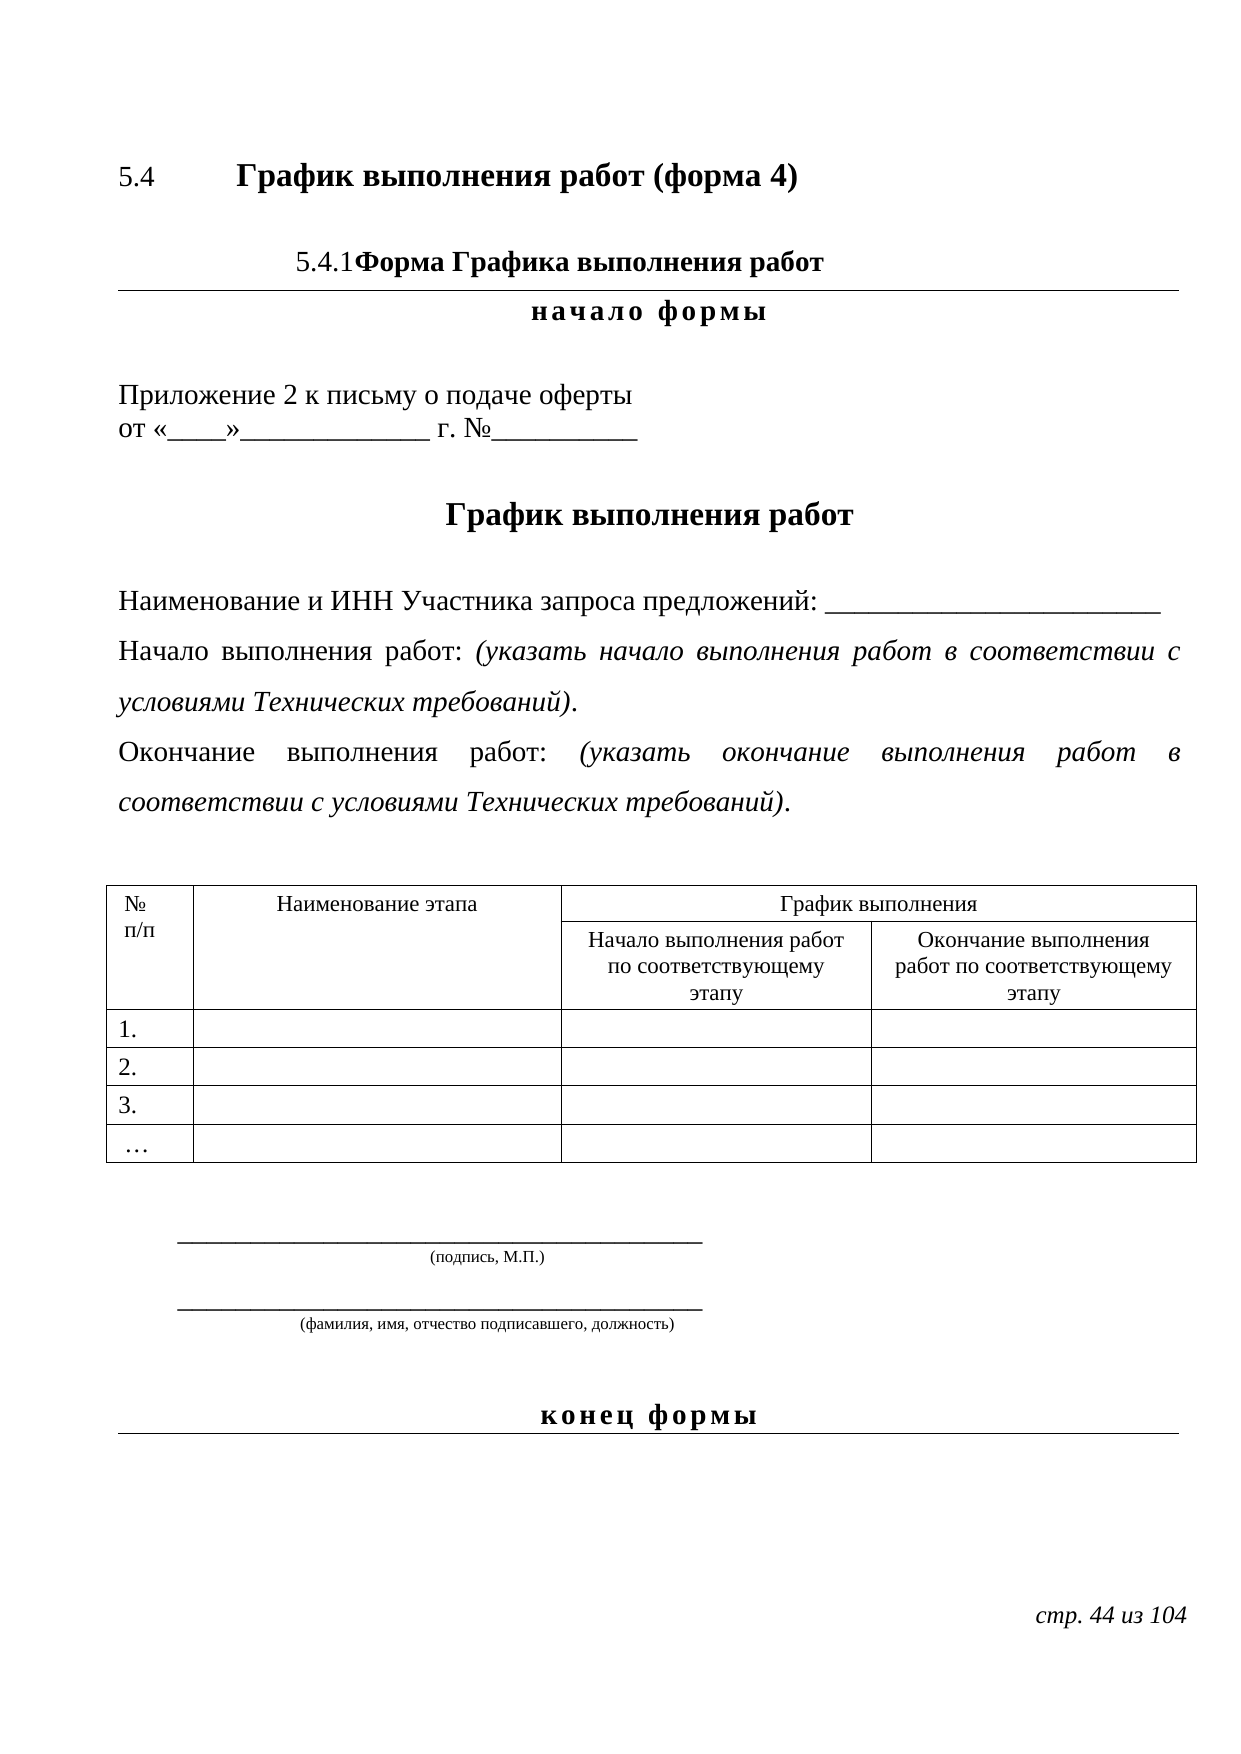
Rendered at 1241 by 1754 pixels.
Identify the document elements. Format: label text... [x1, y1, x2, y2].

table_cell [107, 1048, 193, 1085]
text Начало выполнения работ: (указать начало выполнения работ в соответствии с условиями Технических требований). [118, 633, 1181, 717]
table_cell … [107, 1125, 193, 1162]
table_cell [194, 1048, 561, 1085]
table_cell [872, 1048, 1196, 1085]
text (подпись, М.П.) [118, 1246, 797, 1280]
table_header График выполнения [562, 886, 1196, 921]
table_cell [194, 1125, 561, 1162]
table_cell [562, 1048, 871, 1085]
text Наименование и ИНН Участника запроса предложений: _______________________ [118, 583, 1181, 617]
table_header Наименование этапа [194, 886, 561, 1009]
text начало формы [118, 291, 1179, 327]
text График выполнения работ [118, 494, 1181, 533]
table_cell [107, 1010, 193, 1047]
text конец формы [118, 1397, 1179, 1433]
table_cell [562, 1086, 871, 1123]
table_cell [872, 1010, 1196, 1047]
table_cell [562, 1125, 871, 1162]
table_cell [872, 1086, 1196, 1123]
table_header № п/п [107, 886, 193, 1009]
table_cell [562, 1010, 871, 1047]
text Окончание выполнения работ: (указать окончание выполнения работ в соответствии с условиями Технических требований). [118, 734, 1181, 818]
table_cell [194, 1086, 561, 1123]
table_cell Окончание выполнения работ по соответствующему этапу [872, 922, 1196, 1009]
text (фамилия, имя, отчество подписавшего, должность) [118, 1313, 797, 1347]
table_cell [194, 1010, 561, 1047]
table_cell [107, 1086, 193, 1123]
table_cell Начало выполнения работ по соответствующему этапу [562, 922, 871, 1009]
text ____________________________________ [118, 1280, 1181, 1313]
table_cell [872, 1125, 1196, 1162]
text Форма Графика выполнения работ [236, 244, 1181, 277]
text ____________________________________ [118, 1213, 1181, 1246]
